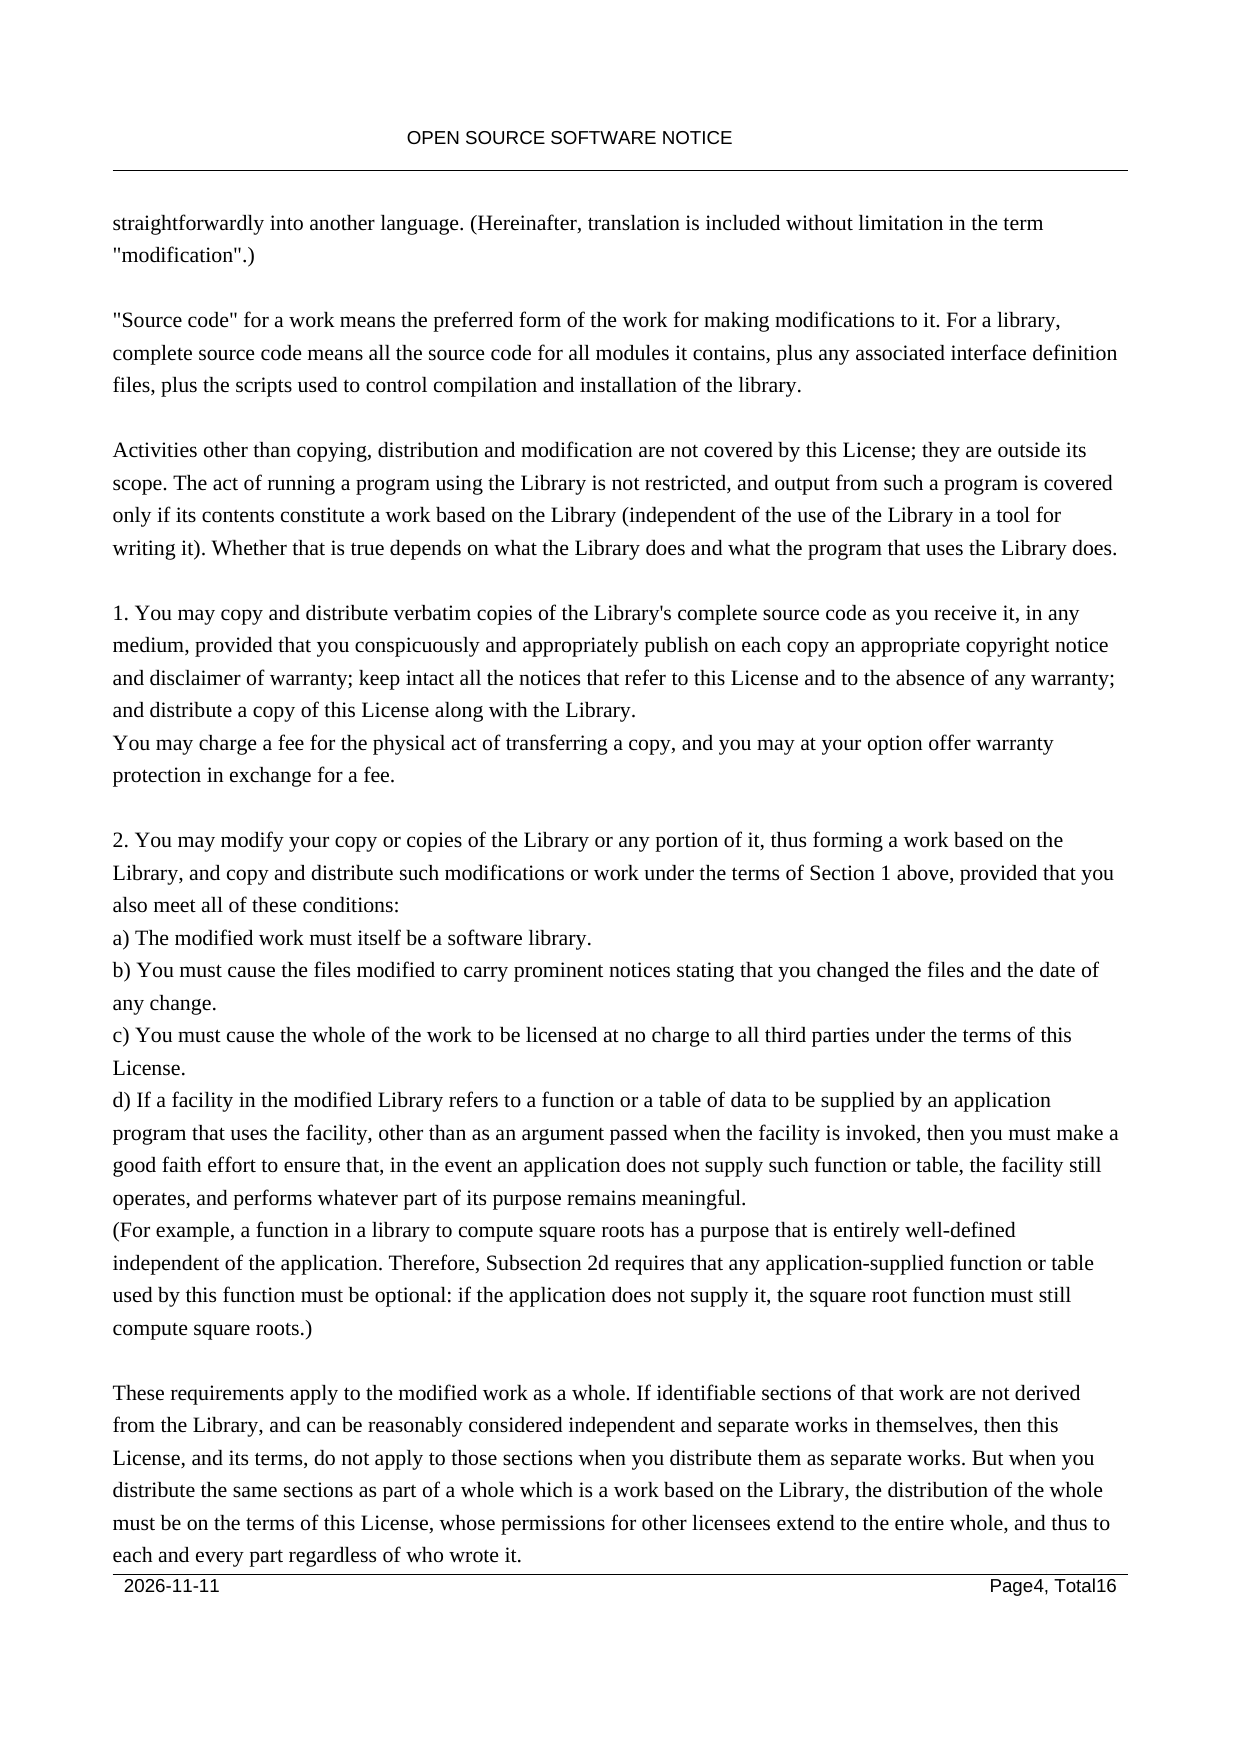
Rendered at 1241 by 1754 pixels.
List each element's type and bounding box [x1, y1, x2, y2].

text [112, 206, 1128, 1571]
